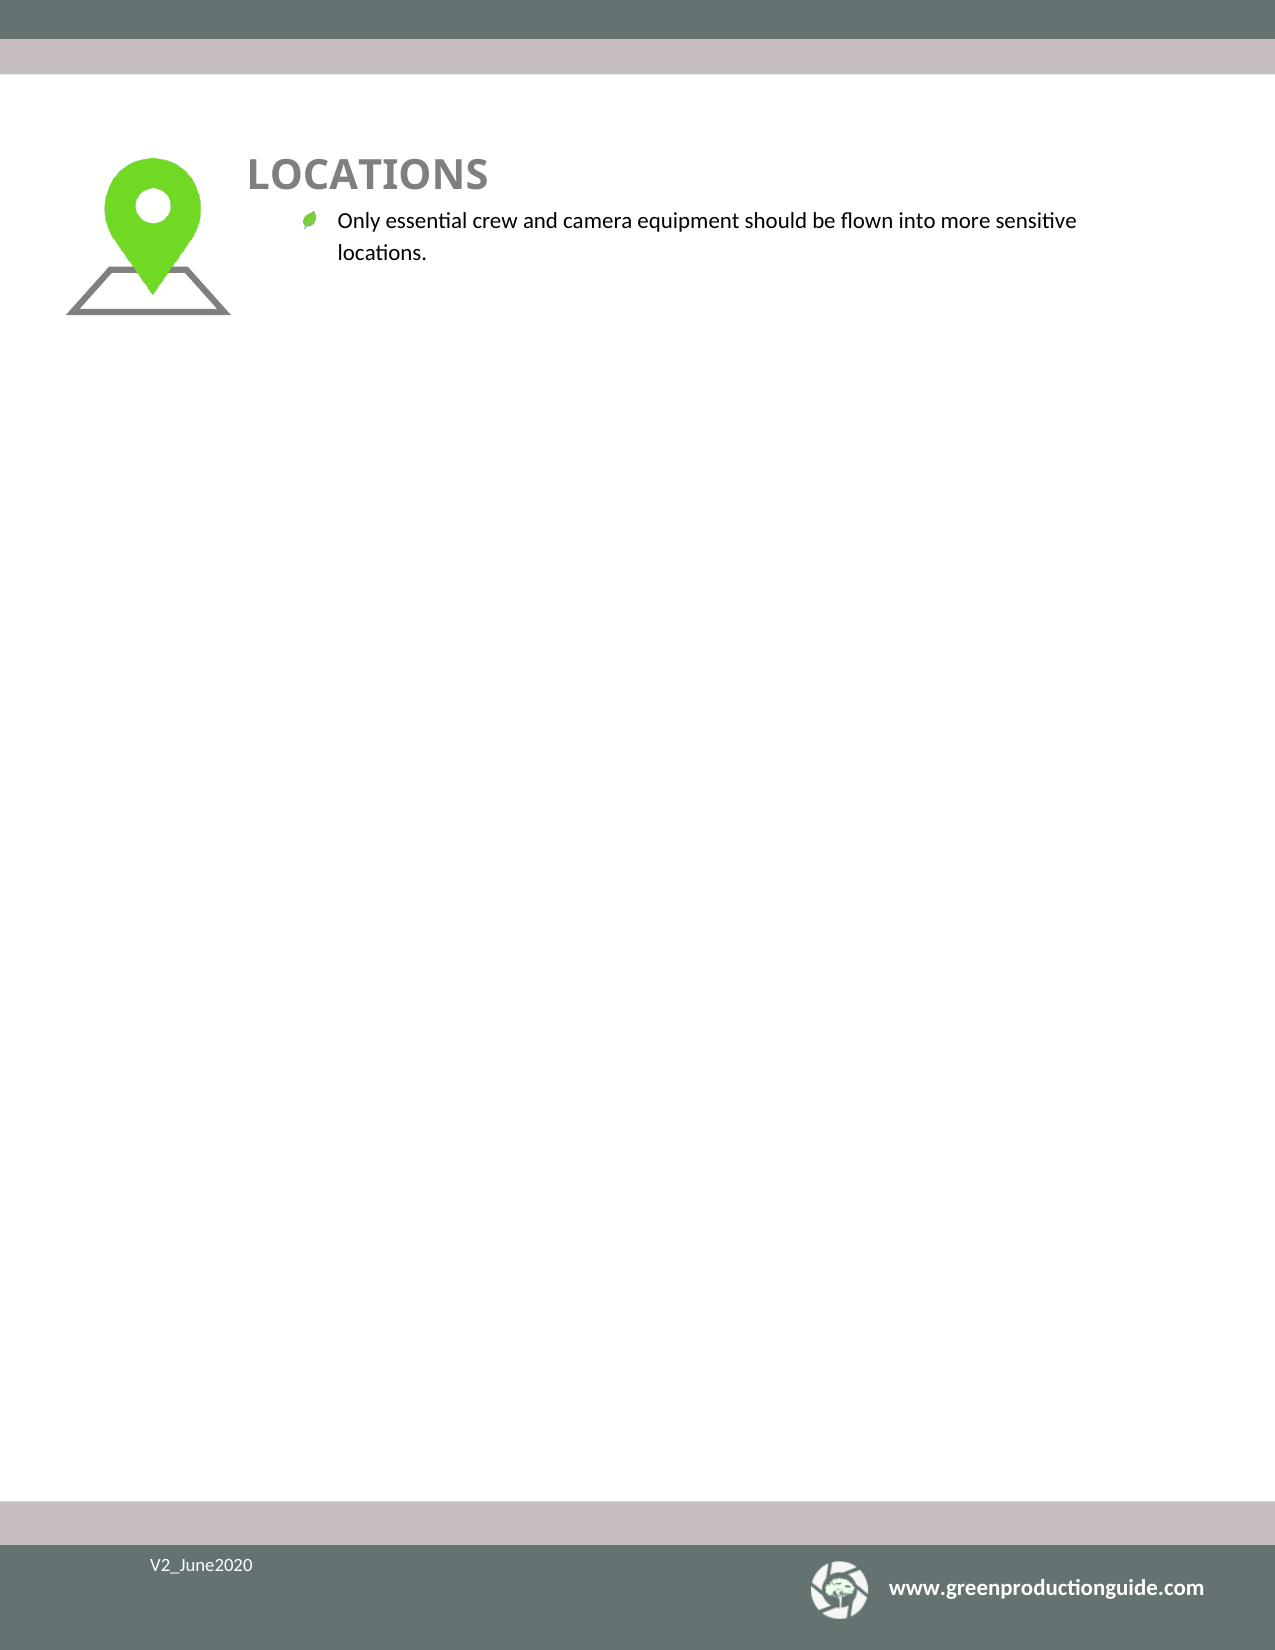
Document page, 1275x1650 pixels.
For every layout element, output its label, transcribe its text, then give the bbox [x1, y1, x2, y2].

list Only essential crew and camera equipment should be flown into more sensitive locations. [300, 206, 1125, 266]
picture [84, 158, 221, 295]
picture [301, 211, 318, 229]
